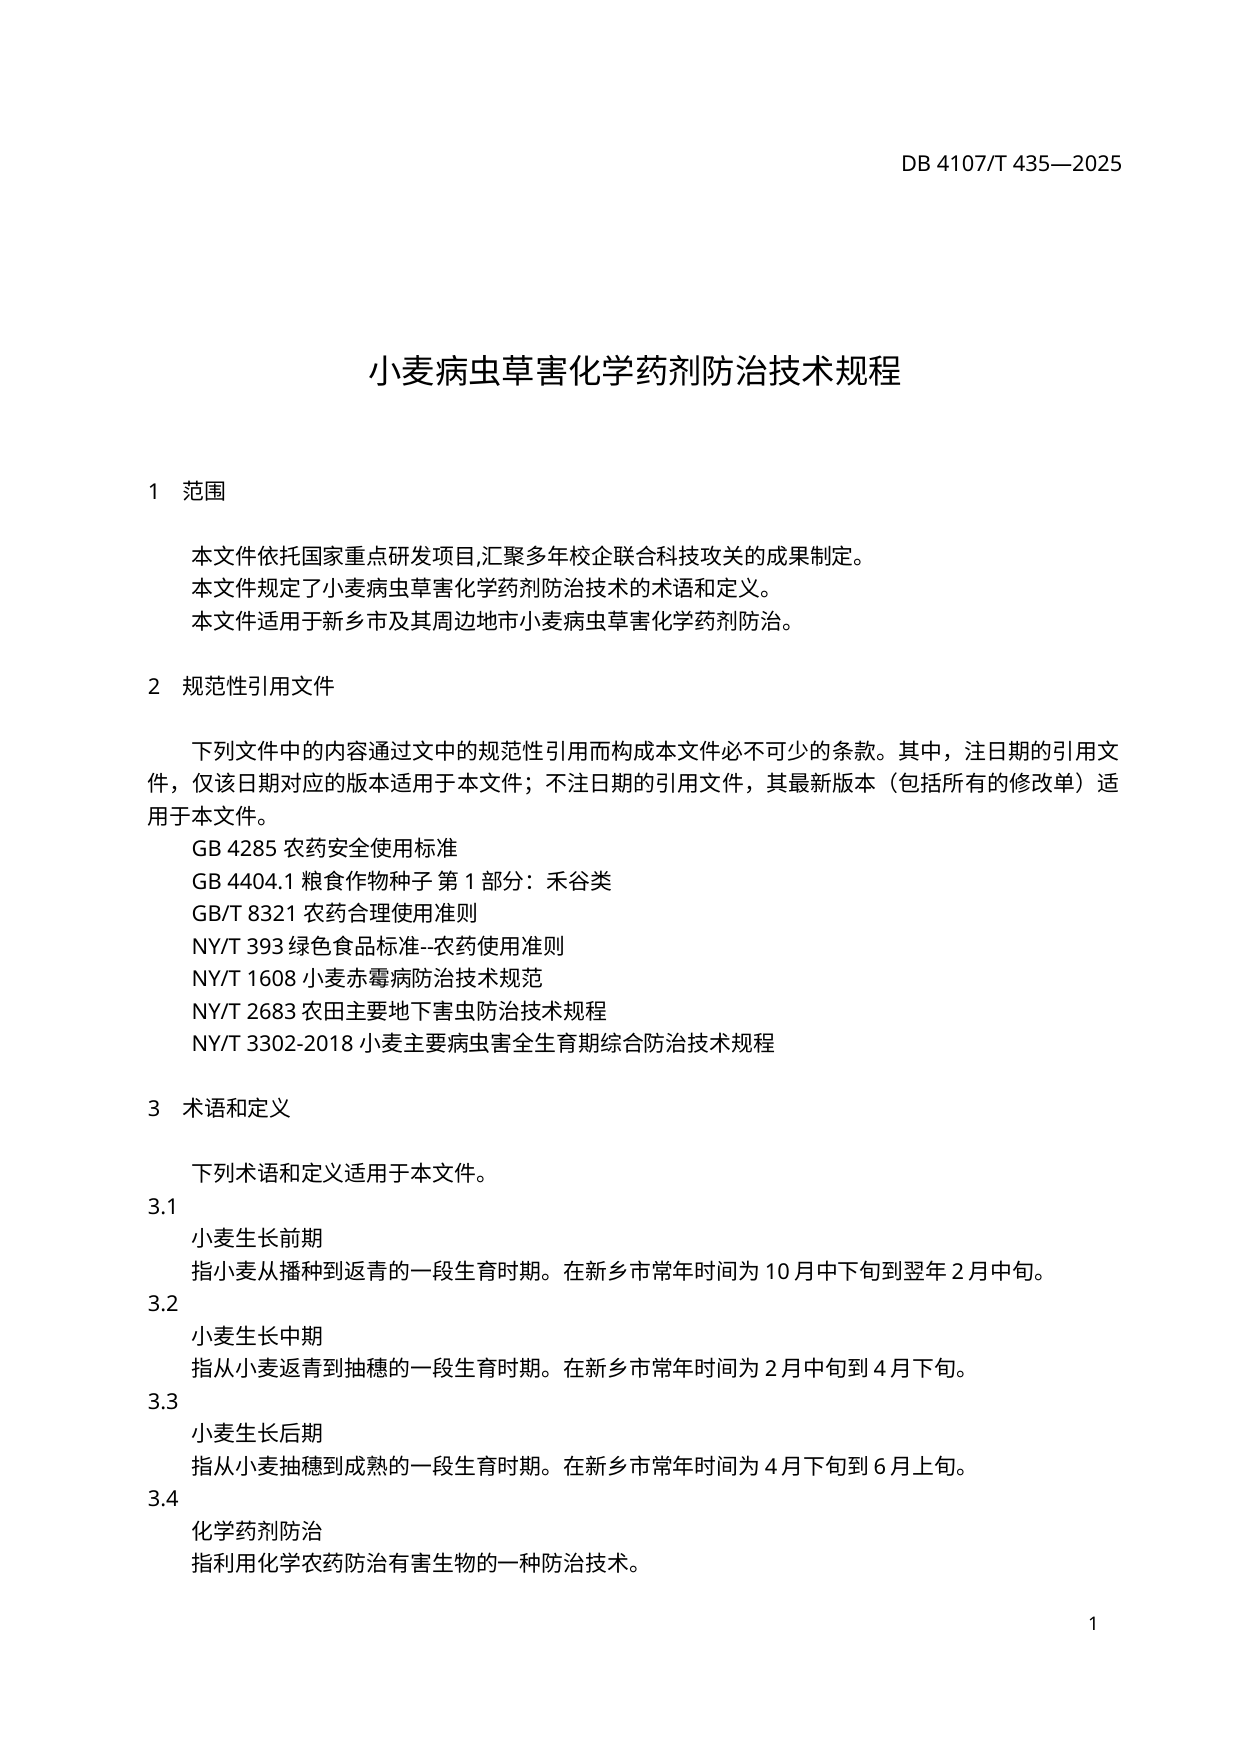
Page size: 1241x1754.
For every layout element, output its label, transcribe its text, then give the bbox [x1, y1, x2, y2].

text 指利用化学农药防治有害生物的一种防治技术。 [148, 1546, 1122, 1578]
text GB 4404.1 粮食作物种子 第1部分：禾谷类 [148, 863, 1122, 896]
text 小麦生长前期 [148, 1188, 1122, 1253]
text 本文件规定了小麦病虫草害化学药剂防治技术的术语和定义。 [148, 571, 1122, 603]
text 本文件依托国家重点研发项目,汇聚多年校企联合科技攻关的成果制定。 [148, 538, 1122, 571]
text 化学药剂防治 [148, 1481, 1122, 1546]
text NY/T 393绿色食品标准--农药使用准则 [148, 928, 1122, 961]
text NY/T 1608 小麦赤霉病防治技术规范 [148, 961, 1122, 993]
text GB/T 8321 农药合理使用准则 [148, 896, 1122, 928]
text GB 4285 农药安全使用标准 [148, 831, 1122, 863]
text 指从小麦返青到抽穗的一段生育时期。在新乡市常年时间为2月中旬到4月下旬。 [148, 1351, 1122, 1383]
text 本文件适用于新乡市及其周边地市小麦病虫草害化学药剂防治。 [148, 603, 1122, 636]
text 小麦生长中期 [148, 1286, 1122, 1351]
text NY/T 2683农田主要地下害虫防治技术规程 [148, 993, 1122, 1026]
text NY/T 3302-2018 小麦主要病虫害全生育期综合防治技术规程 [148, 1026, 1122, 1058]
text 范围 [148, 473, 1122, 506]
text 术语和定义 [148, 1091, 1122, 1123]
text 小麦生长后期 [148, 1383, 1122, 1448]
text 规范性引用文件 [148, 668, 1122, 701]
text 指从小麦抽穗到成熟的一段生育时期。在新乡市常年时间为4月下旬到6月上旬。 [148, 1448, 1122, 1481]
text 指小麦从播种到返青的一段生育时期。在新乡市常年时间为10月中下旬到翌年2月中旬。 [148, 1253, 1122, 1286]
